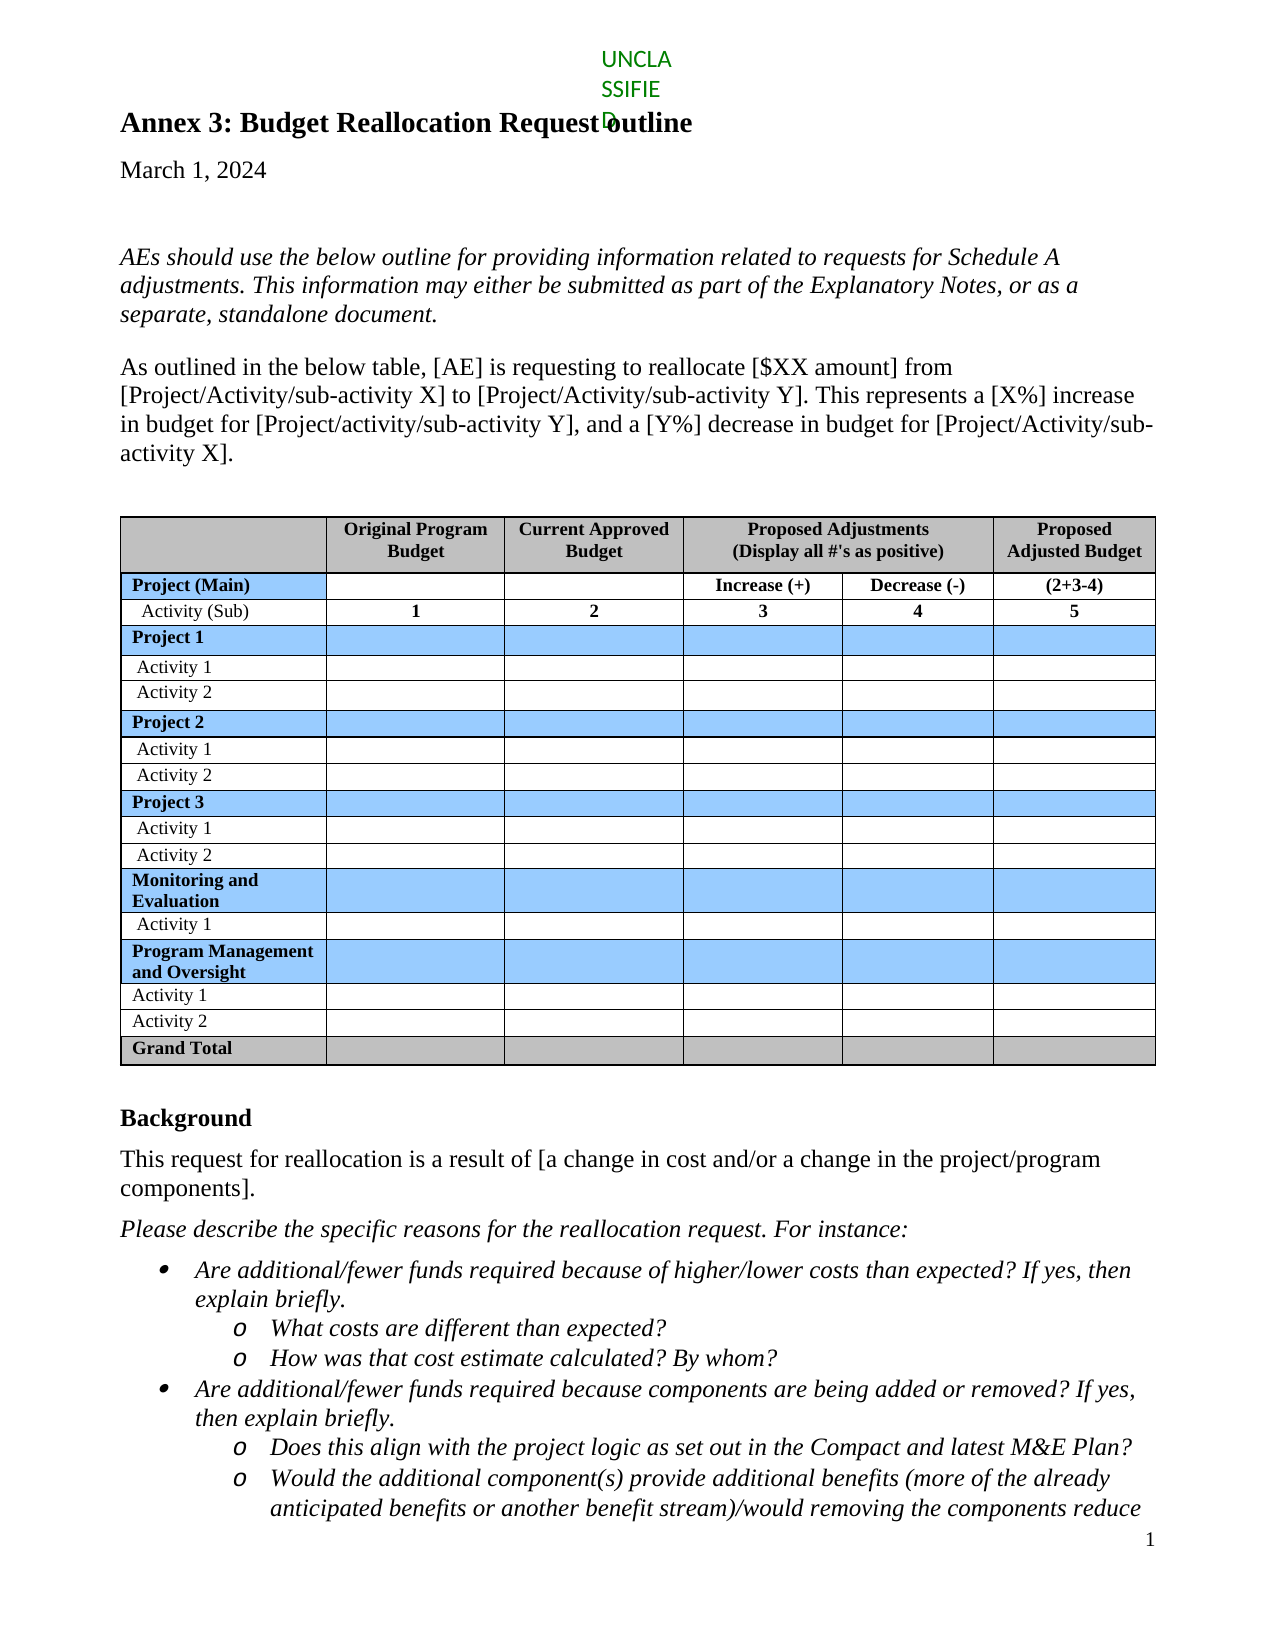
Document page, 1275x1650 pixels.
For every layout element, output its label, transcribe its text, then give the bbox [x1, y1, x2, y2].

table_cell 4 [843, 600, 993, 625]
table_cell [684, 711, 842, 736]
table_cell [327, 626, 504, 655]
table_cell [327, 791, 504, 816]
table_cell Activity 2 [121, 1010, 326, 1036]
table_cell [327, 1037, 504, 1064]
table_cell [505, 844, 683, 868]
table_cell (2+3-4) [994, 574, 1155, 599]
table_cell Activity 1 [122, 913, 326, 938]
list Are additional/fewer funds required because of higher/lower costs than expected? If yes, then explain briefly. [157, 1255, 1155, 1313]
table_cell Activity 2 [122, 764, 326, 789]
table_cell [505, 738, 683, 763]
table_cell [994, 791, 1155, 816]
table_cell [843, 913, 993, 938]
table_cell [327, 913, 504, 938]
table_header Original Program Budget [327, 518, 504, 572]
table_cell [994, 1010, 1155, 1036]
list Does this align with the project logic as set out in the Compact and latest M&E Plan? [232, 1432, 1155, 1463]
table_cell [684, 681, 842, 710]
table_cell [505, 711, 683, 736]
table_cell [327, 844, 504, 868]
table_cell 1 [327, 600, 504, 625]
table_cell [505, 984, 683, 1009]
table_cell [843, 1010, 993, 1036]
text Please describe the specific reasons for the reallocation request. For instance: [120, 1214, 1155, 1243]
table_cell [327, 1010, 504, 1036]
table_cell [684, 940, 842, 983]
table_cell Project 3 [122, 791, 326, 816]
table_header [121, 518, 326, 572]
table_cell Activity 2 [122, 681, 326, 710]
text Annex 3: Budget Reallocation Request outline [120, 105, 1155, 138]
table_header Proposed Adjustments (Display all #'s as positive) [684, 518, 993, 572]
table_cell [505, 817, 683, 843]
table_cell Decrease (-) [843, 574, 993, 599]
table_cell [327, 656, 504, 680]
table_cell Grand Total [122, 1037, 326, 1064]
table_cell Project (Main) [122, 574, 326, 599]
table_cell [994, 869, 1155, 912]
table_cell [843, 984, 993, 1009]
table_cell [994, 844, 1155, 868]
text Background [120, 1103, 1155, 1131]
table_cell Activity 1 [122, 817, 326, 843]
text This request for reallocation is a result of [a change in cost and/or a change in the project/program components]. [120, 1144, 1155, 1201]
table_cell 3 [684, 600, 842, 625]
table_cell [684, 1010, 842, 1036]
table_cell [505, 626, 683, 655]
table_cell [843, 764, 993, 789]
table_cell [505, 940, 683, 983]
table_cell Increase (+) [684, 574, 842, 599]
table_cell [684, 913, 842, 938]
table_cell [684, 656, 842, 680]
table_cell [327, 764, 504, 789]
table_cell [994, 656, 1155, 680]
table_cell [505, 656, 683, 680]
table_cell [684, 1037, 842, 1064]
table_cell Program Management and Oversight [122, 940, 326, 983]
table_cell Activity 1 [122, 656, 326, 680]
table_cell [994, 1037, 1155, 1064]
table_cell [843, 656, 993, 680]
table_header Current Approved Budget [505, 518, 683, 572]
table_cell [327, 738, 504, 763]
list Are additional/fewer funds required because components are being added or removed? If yes, then explain briefly. [157, 1374, 1155, 1432]
text As outlined in the below table, [AE] is requesting to reallocate [$XX amount] from [Project/Activity/sub-activity X] to [Project/Activity/sub-activity Y]. This represents a [X%] increase in budget for [Project/activity/sub-activity Y], and a [Y%] decrease in budget for [Project/Activity/sub-activity X]. [120, 352, 1155, 467]
table_cell [505, 1037, 683, 1064]
text AEs should use the below outline for providing information related to requests for Schedule A adjustments. This information may either be submitted as part of the Explanatory Notes, or as a separate, standalone document. [120, 242, 1155, 328]
table_cell [327, 940, 504, 983]
table_cell [994, 626, 1155, 655]
table_cell [505, 681, 683, 710]
table_cell 2 [505, 600, 683, 625]
table_cell [327, 574, 504, 599]
table_cell [684, 626, 842, 655]
table_cell [327, 711, 504, 736]
table_cell [684, 869, 842, 912]
table_cell [505, 574, 683, 599]
table_cell 5 [994, 600, 1155, 625]
table_cell [684, 764, 842, 789]
list What costs are different than expected? [232, 1313, 1155, 1343]
table_cell [843, 940, 993, 983]
table_cell [505, 791, 683, 816]
table_cell [843, 626, 993, 655]
table_cell [994, 738, 1155, 763]
table_cell Activity (Sub) [122, 600, 326, 625]
table_cell [684, 984, 842, 1009]
table_cell [327, 869, 504, 912]
table_cell [843, 791, 993, 816]
table_cell [843, 1037, 993, 1064]
table_cell [843, 711, 993, 736]
table_header Proposed Adjusted Budget [994, 518, 1155, 572]
table_cell [505, 913, 683, 938]
table_cell Project 1 [122, 626, 326, 655]
table_cell [327, 984, 504, 1009]
text March 1, 2024 [120, 155, 1155, 184]
table_cell [994, 984, 1155, 1009]
table_cell [994, 764, 1155, 789]
table_cell [994, 940, 1155, 983]
table_cell [843, 738, 993, 763]
table_cell [994, 681, 1155, 710]
table_cell [684, 738, 842, 763]
table_cell Activity 1 [122, 738, 326, 763]
table_cell [843, 817, 993, 843]
table_cell Monitoring and Evaluation [122, 869, 326, 912]
table_cell [684, 817, 842, 843]
table_cell [994, 913, 1155, 938]
table_cell [327, 817, 504, 843]
table_cell [505, 764, 683, 789]
table_cell [684, 844, 842, 868]
table_cell [684, 791, 842, 816]
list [232, 1463, 1155, 1522]
table_cell Activity 1 [121, 984, 326, 1009]
table_cell Activity 2 [122, 844, 326, 868]
list How was that cost estimate calculated? By whom? [232, 1343, 1155, 1374]
table_cell Project 2 [122, 711, 326, 736]
table_cell [843, 844, 993, 868]
table_cell [994, 711, 1155, 736]
table_cell [327, 681, 504, 710]
table_cell [505, 1010, 683, 1036]
table_cell [843, 869, 993, 912]
table_cell [843, 681, 993, 710]
table_cell [505, 869, 683, 912]
table_cell [994, 817, 1155, 843]
